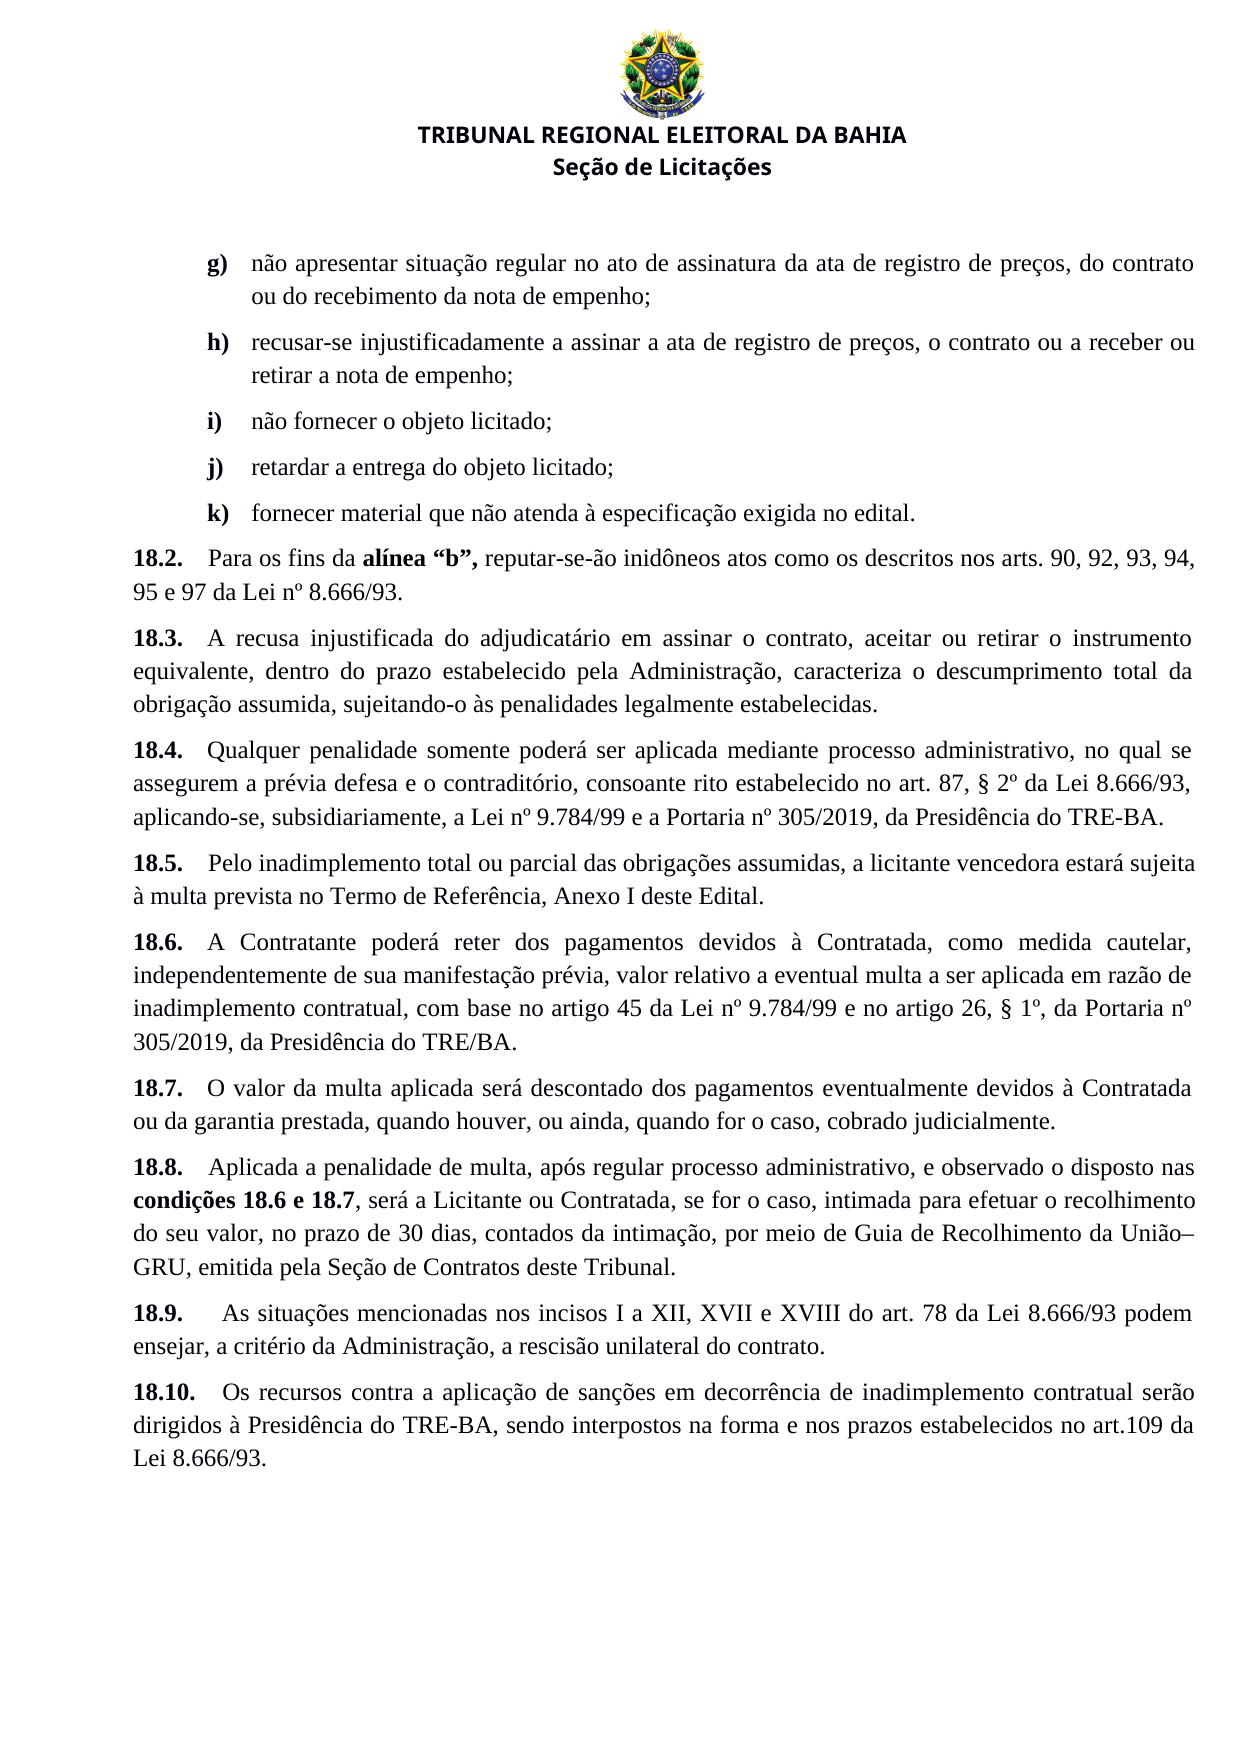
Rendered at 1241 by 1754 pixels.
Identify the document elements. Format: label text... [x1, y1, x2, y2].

text 18.7. O valor da multa aplicada será descontado dos pagamentos eventualmente devidos à Contratada ou da garantia prestada, quando houver, ou ainda, quando for o caso, cobrado judicialmente. [133, 1069, 1193, 1136]
text 18.3. A recusa injustificada do adjudicatário em assinar o contrato, aceitar ou retirar o instrumento equivalente, dentro do prazo estabelecido pela Administração, caracteriza o descumprimento total da obrigação assumida, sujeitando-o às penalidades legalmente estabelecidas. [133, 619, 1193, 656]
text 18.6. A Contratante poderá reter dos pagamentos devidos à Contratada, como medida cautelar, independentemente de sua manifestação prévia, valor relativo a eventual multa a ser aplicada em razão de inadimplemento contratual, com base no artigo 45 da Lei nº 9.784/99 e no artigo 26, § 1º, da Portaria nº 305/2019, da Presidência do TRE/BA. [133, 923, 1193, 1057]
list fornecer material que não atenda à especificação exigida no edital. [207, 494, 1196, 528]
text 18.8. Aplicada a penalidade de multa, após regular processo administrativo, e observado o disposto nas condições 18.6 e 18.7, será a Licitante ou Contratada, se for o caso, intimada para efetuar o recolhimento do seu valor, no prazo de 30 dias, contados da intimação, por meio de Guia de Recolhimento da União– GRU, emitida pela Seção de Contratos deste Tribunal. [133, 1148, 1196, 1282]
list retardar a entrega do objeto licitado; [207, 448, 1196, 482]
text 18.2. Para os fins da alínea “b”, reputar-se-ão inidôneos atos como os descritos nos arts. 90, 92, 93, 94, 95 e 97 da Lei nº 8.666/93. [133, 540, 1196, 607]
text 18.9. As situações mencionadas nos incisos I a XII, XVII e XVIII do art. 78 da Lei 8.666/93 podem ensejar, a critério da Administração, a rescisão unilateral do contrato. [133, 1294, 1193, 1361]
list recusar-se injustificadamente a assinar a ata de registro de preços, o contrato ou a receber ou retirar a nota de empenho; [207, 323, 1196, 390]
list não apresentar situação regular no ato de assinatura da ata de registro de preços, do contrato ou do recebimento da nota de empenho; [207, 244, 1196, 311]
text 18.3. A recusa injustificada do adjudicatário em assinar o contrato, aceitar ou retirar o instrumento equivalente, dentro do prazo estabelecido pela Administração, caracteriza o descumprimento total da obrigação assumida, sujeitando-o às penalidades legalmente estabelecidas. [133, 685, 1193, 719]
text 18.10. Os recursos contra a aplicação de sanções em decorrência de inadimplemento contratual serão dirigidos à Presidência do TRE-BA, sendo interpostos na forma e nos prazos estabelecidos no art.109 da Lei 8.666/93. [133, 1373, 1196, 1473]
text 18.5. Pelo inadimplemento total ou parcial das obrigações assumidas, a licitante vencedora estará sujeita à multa prevista no Termo de Referência, Anexo I deste Edital. [133, 844, 1196, 911]
list não fornecer o objeto licitado; [207, 403, 1196, 436]
text 18.4. Qualquer penalidade somente poderá ser aplicada mediante processo administrativo, no qual se assegurem a prévia defesa e o contraditório, consoante rito estabelecido no art. 87, § 2º da Lei 8.666/93, aplicando-se, subsidiariamente, a Lei nº 9.784/99 e a Portaria nº 305/2019, da Presidência do TRE-BA. [133, 732, 1193, 832]
